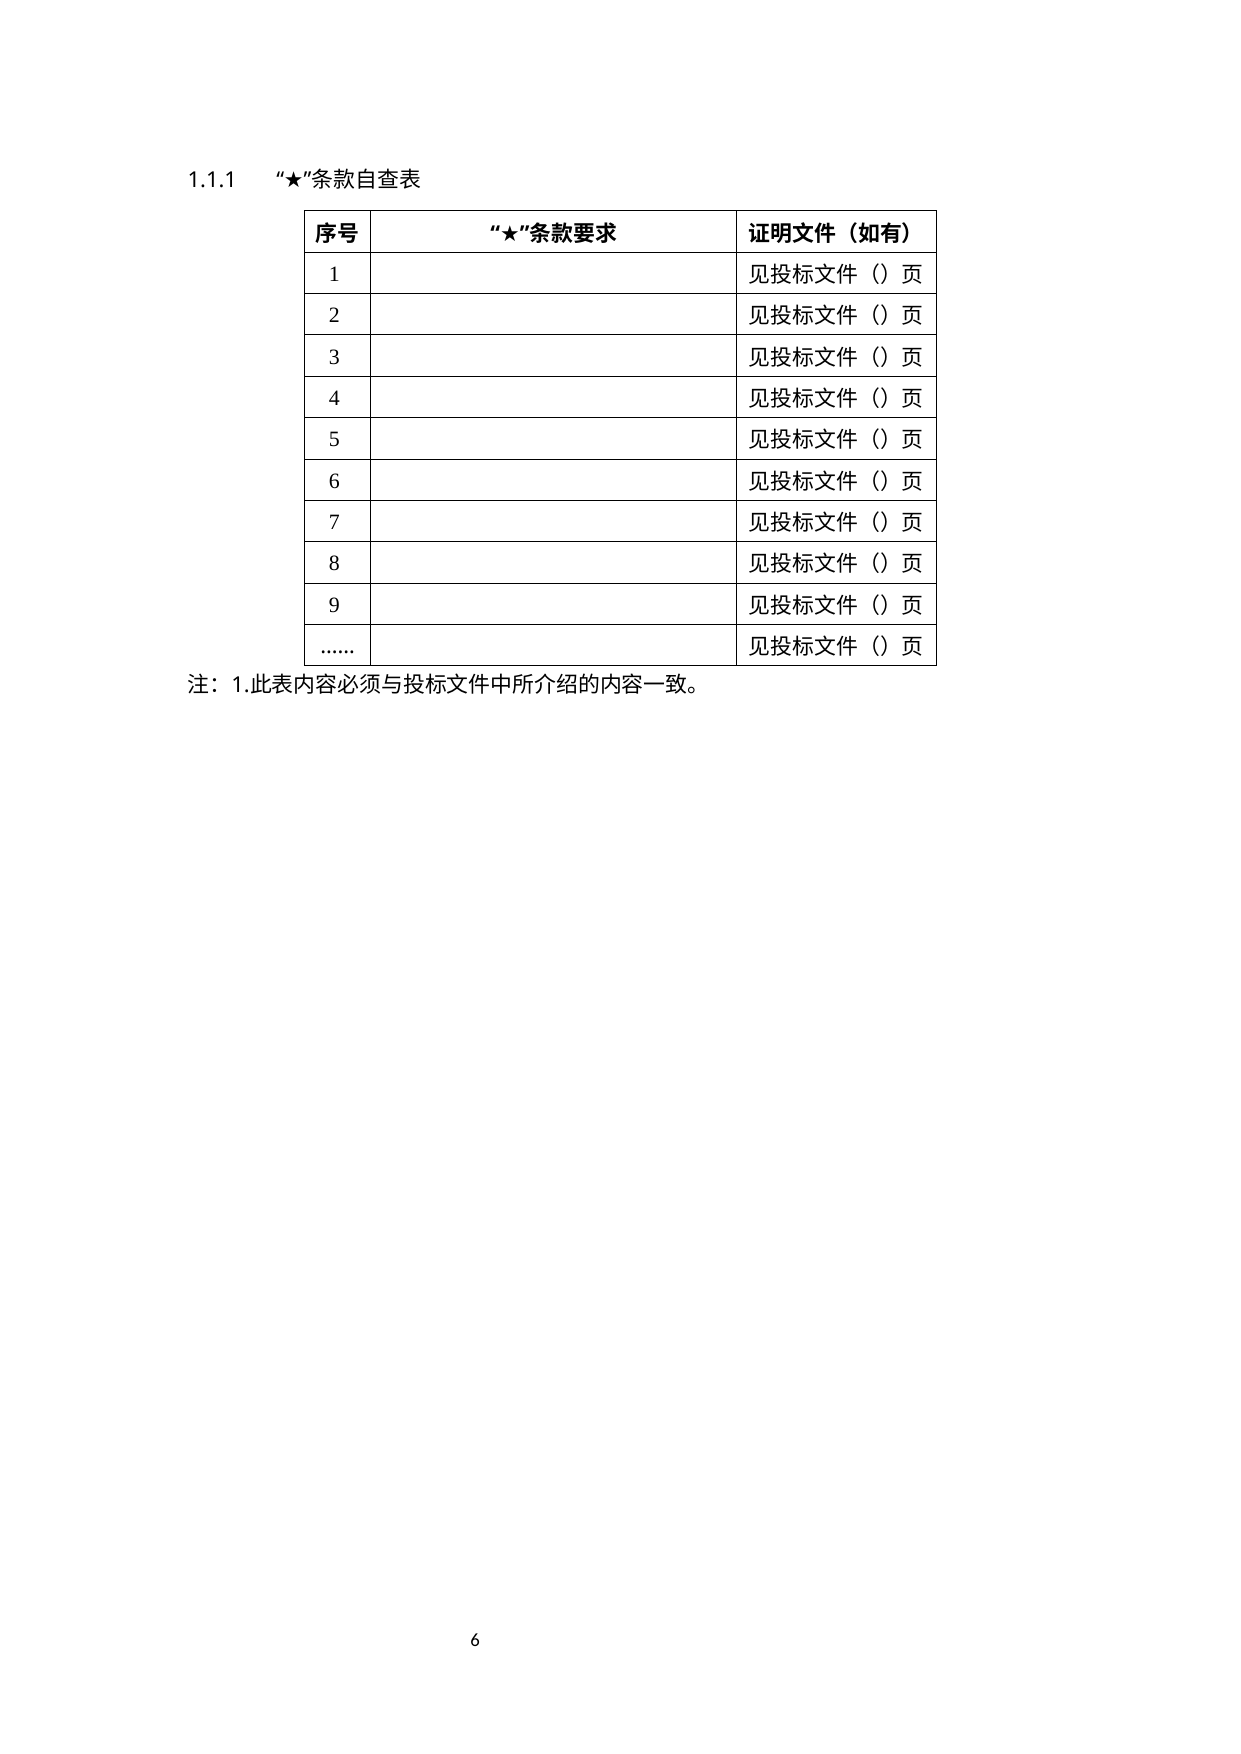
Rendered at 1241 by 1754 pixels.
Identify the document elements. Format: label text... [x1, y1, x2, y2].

table_cell [371, 542, 736, 582]
table_cell 见投标文件（）页 [737, 460, 936, 500]
table_cell 见投标文件（）页 [737, 501, 936, 541]
text 注：1.此表内容必须与投标文件中所介绍的内容一致。 [187, 666, 1053, 699]
table_cell [305, 253, 370, 293]
table_cell 见投标文件（）页 [737, 542, 936, 582]
table_cell [371, 501, 736, 541]
table_cell 见投标文件（）页 [737, 377, 936, 417]
table_cell 见投标文件（）页 [737, 418, 936, 458]
table_cell [371, 253, 736, 293]
table_cell …… [305, 625, 370, 665]
table_cell 见投标文件（）页 [737, 294, 936, 334]
table_cell 见投标文件（）页 [737, 625, 936, 665]
table_cell 见投标文件（）页 [737, 584, 936, 624]
table_cell [371, 460, 736, 500]
table_cell [371, 335, 736, 376]
table_cell [371, 377, 736, 417]
table_cell [371, 418, 736, 458]
table_cell [305, 418, 370, 458]
table_cell 见投标文件（）页 [737, 253, 936, 293]
table_cell [305, 294, 370, 334]
table_cell [371, 294, 736, 334]
table_header “★”条款要求 [371, 211, 736, 252]
table_header 序号 [305, 211, 370, 252]
text 1.1.1 “★”条款自查表 [187, 162, 1053, 194]
table_cell [305, 501, 370, 541]
table_cell [305, 460, 370, 500]
table_cell [305, 542, 370, 582]
table_cell [371, 625, 736, 665]
table_cell [305, 584, 370, 624]
table_cell 见投标文件（）页 [737, 335, 936, 376]
table_header 证明文件（如有） [737, 211, 936, 252]
table_cell [305, 335, 370, 376]
table_cell [371, 584, 736, 624]
table_cell [305, 377, 370, 417]
